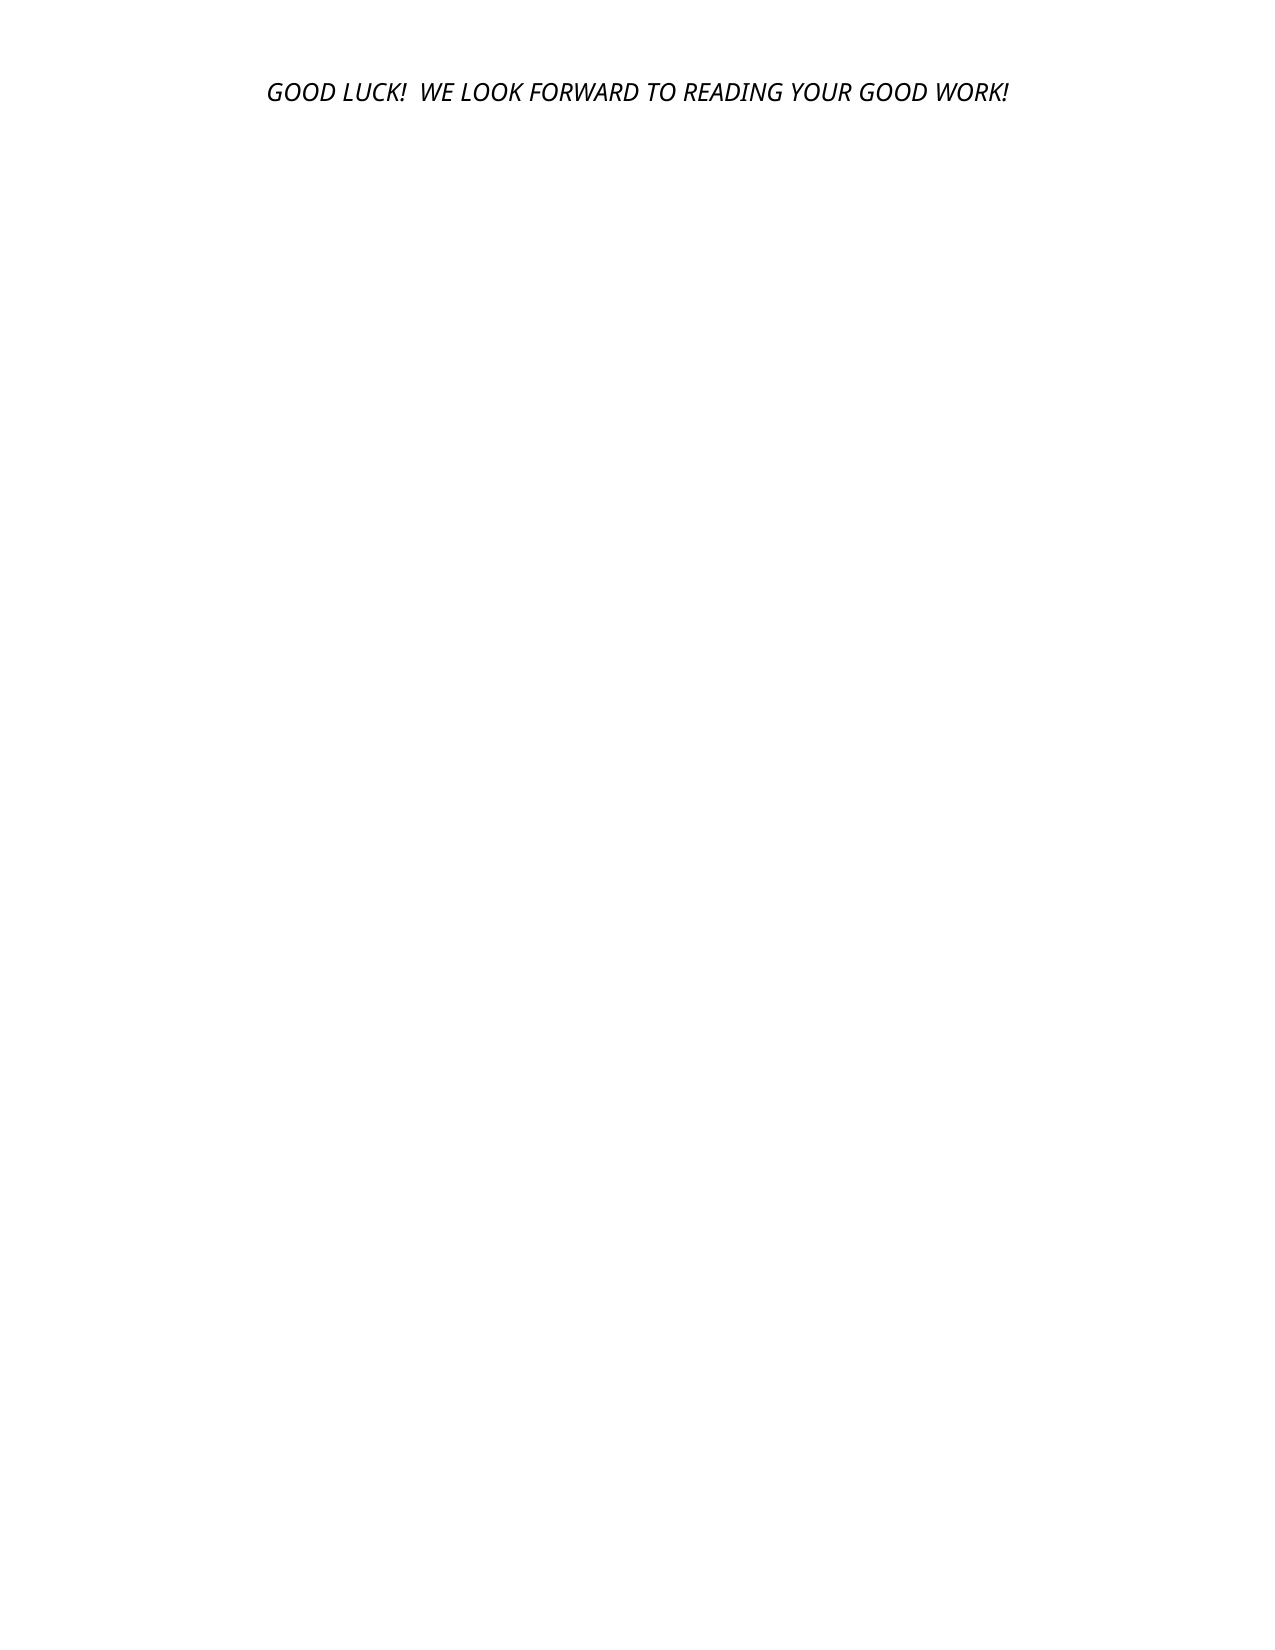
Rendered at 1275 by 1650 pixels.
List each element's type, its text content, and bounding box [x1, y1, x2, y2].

text GOOD LUCK! WE LOOK FORWARD TO READING YOUR GOOD WORK! [75, 75, 1200, 109]
